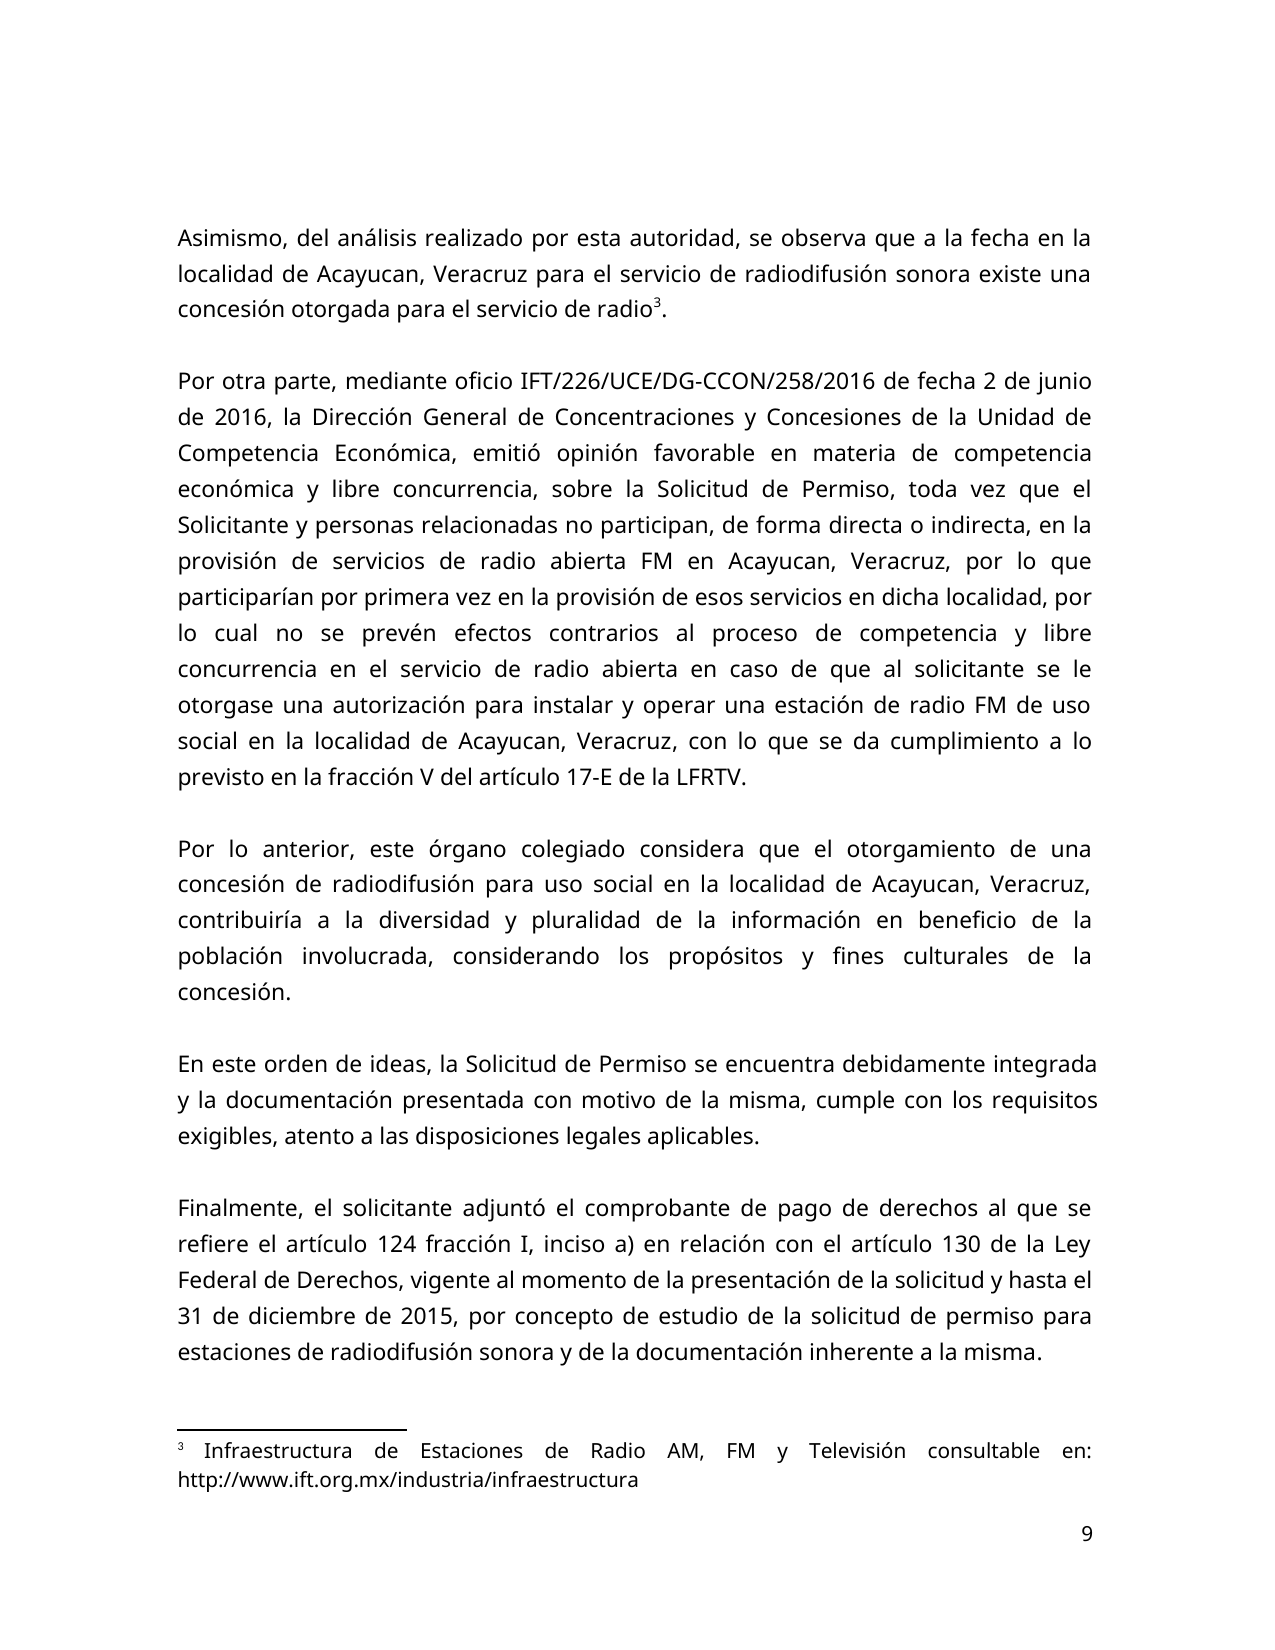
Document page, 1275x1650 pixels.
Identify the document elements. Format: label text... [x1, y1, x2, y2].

text Por otra parte, mediante oficio IFT/226/UCE/DG-CCON/258/2016 de fecha 2 de junio de 2016, la Dirección General de Concentraciones y Concesiones de la Unidad de Competencia Económica, emitió opinión favorable en materia de competencia económica y libre concurrencia, sobre la Solicitud de Permiso, toda vez que el Solicitante y personas relacionadas no participan, de forma directa o indirecta, en la provisión de servicios de radio abierta FM en Acayucan, Veracruz, por lo que participarían por primera vez en la provisión de esos servicios en dicha localidad, por lo cual no se prevén efectos contrarios al proceso de competencia y libre concurrencia en el servicio de radio abierta en caso de que al solicitante se le otorgase una autorización para instalar y operar una estación de radio FM de uso social en la localidad de Acayucan, Veracruz, con lo que se da cumplimiento a lo previsto en la fracción V del artículo 17-E de la LFRTV. [177, 365, 1093, 792]
text Asimismo, del análisis realizado por esta autoridad, se observa que a la fecha en la localidad de Acayucan, Veracruz para el servicio de radiodifusión sonora existe una concesión otorgada para el servicio de radio. [177, 222, 1093, 325]
text Por lo anterior, este órgano colegiado considera que el otorgamiento de una concesión de radiodifusión para uso social en la localidad de Acayucan, Veracruz, contribuiría a la diversidad y pluralidad de la información en beneficio de la población involucrada, considerando los propósitos y fines culturales de la concesión. [177, 832, 1093, 1007]
text En este orden de ideas, la Solicitud de Permiso se encuentra debidamente integrada y la documentación presentada con motivo de la misma, cumple con los requisitos exigibles, atento a las disposiciones legales aplicables. [177, 1048, 1099, 1151]
text Finalmente, el solicitante adjuntó el comprobante de pago de derechos al que se refiere el artículo 124 fracción I, inciso a) en relación con el artículo 130 de la Ley Federal de Derechos, vigente al momento de la presentación de la solicitud y hasta el 31 de diciembre de 2015, por concepto de estudio de la solicitud de permiso para estaciones de radiodifusión sonora y de la documentación inherente a la misma. [177, 1192, 1093, 1367]
